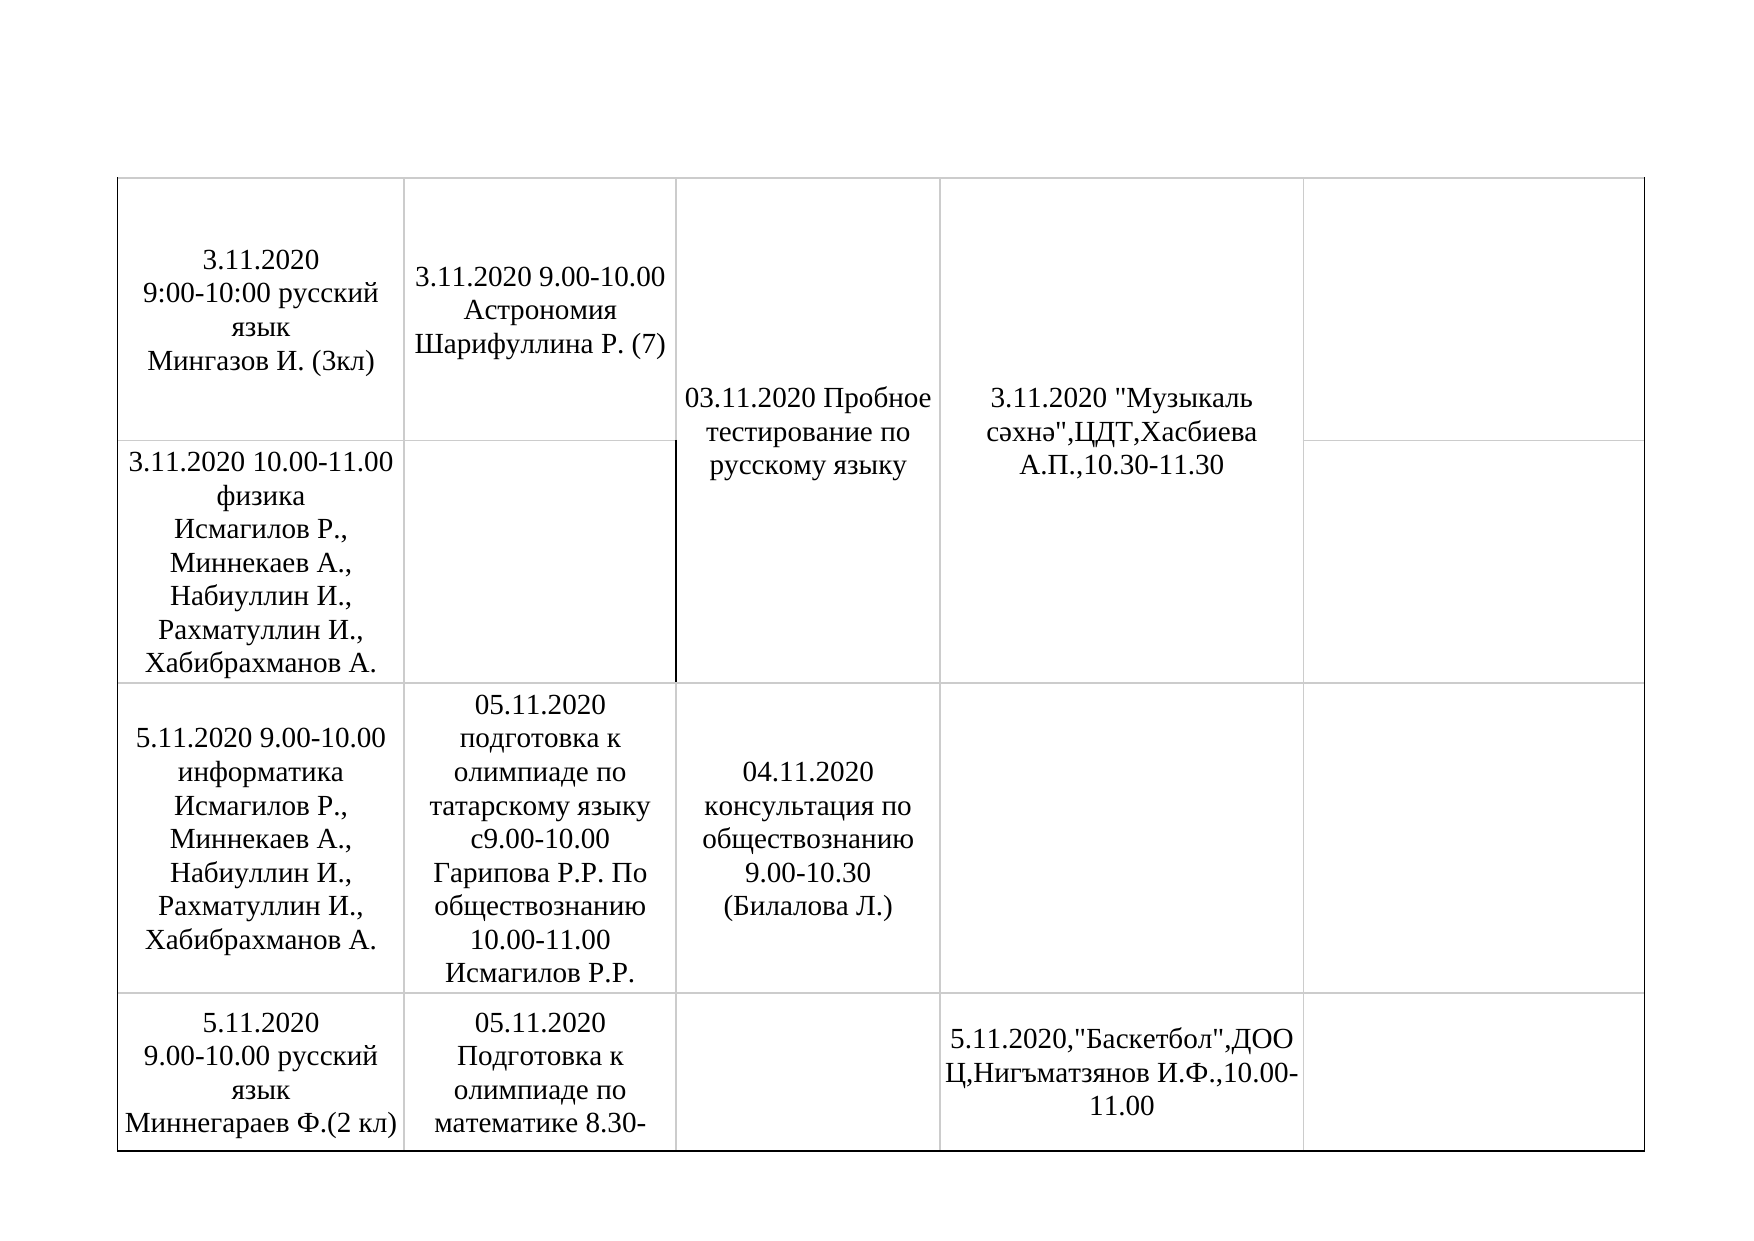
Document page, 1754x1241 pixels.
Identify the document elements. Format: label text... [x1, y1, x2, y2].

table_cell 03.11.2020 Пробное тестирование по русскому языку [677, 179, 939, 682]
table_cell [1304, 684, 1644, 992]
table_cell [677, 994, 939, 1150]
table_cell [1304, 441, 1644, 682]
table_cell [1304, 994, 1644, 1150]
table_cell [405, 994, 675, 1150]
table_cell 04.11.2020 консультация по обществознанию 9.00-10.30 (Билалова Л.) [677, 684, 939, 992]
table_cell 5.11.2020 9.00-10.00 информатика Исмагилов Р., Миннекаев А., Набиуллин И., Рахматуллин И., Хабибрахманов А. [118, 684, 403, 992]
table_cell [941, 994, 1303, 1150]
table_cell 3.11.2020 9:00-10:00 русский язык Мингазов И. (3кл) [118, 179, 403, 440]
table_cell [405, 441, 675, 682]
table_cell 3.11.2020 10.00-11.00 физика Исмагилов Р., Миннекаев А., Набиуллин И., Рахматуллин И., Хабибрахманов А. [118, 441, 403, 682]
table_cell 3.11.2020 "Музыкаль сәхнә",ЦДТ,Хасбиева А.П.,10.30-11.30 [941, 179, 1303, 682]
table_cell 3.11.2020 9.00-10.00 Астрономия Шарифуллина Р. (7) [405, 179, 675, 440]
table_cell [941, 684, 1303, 992]
table_cell [1304, 179, 1644, 440]
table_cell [118, 994, 403, 1150]
table_cell 05.11.2020 подготовка к олимпиаде по татарскому языку с9.00-10.00 Гарипова Р.Р. По обществознанию 10.00-11.00 Исмагилов Р.Р. [405, 684, 675, 992]
